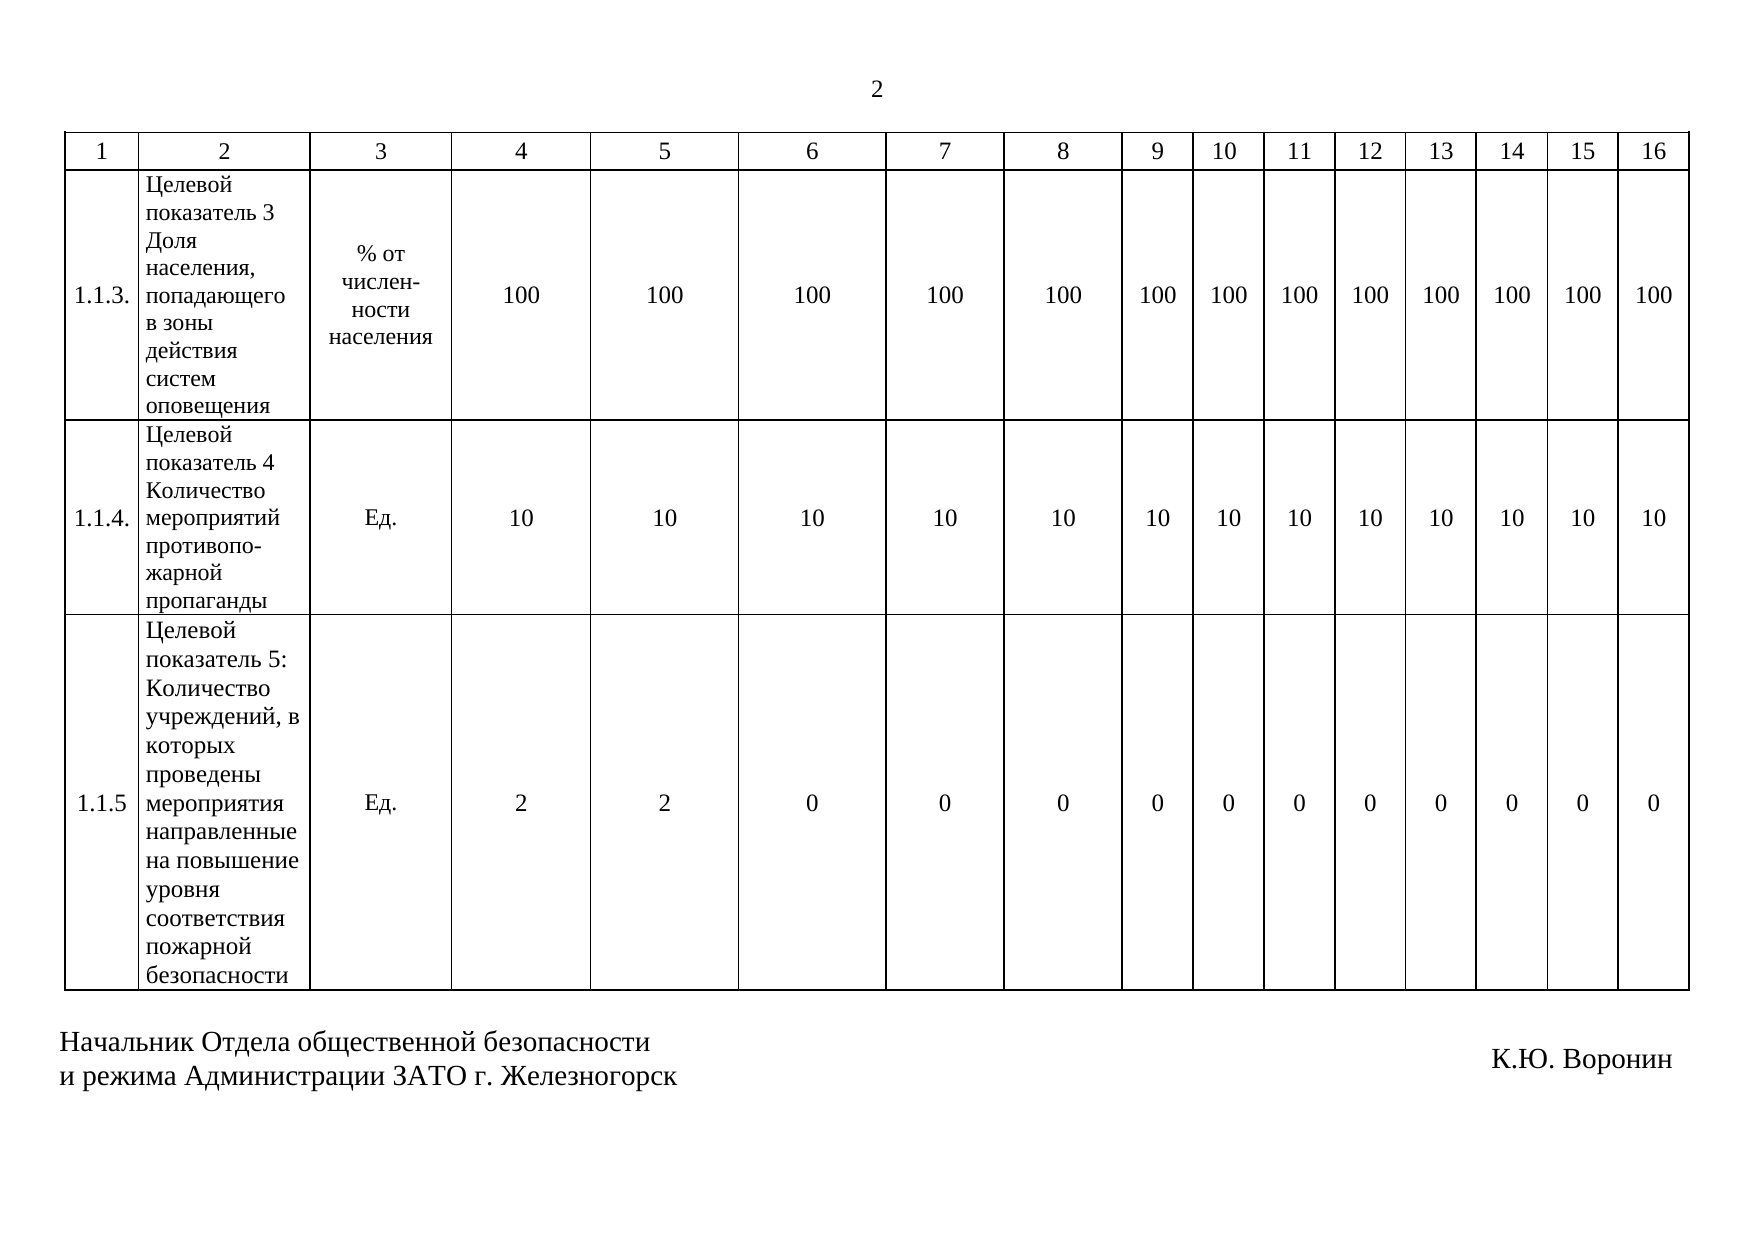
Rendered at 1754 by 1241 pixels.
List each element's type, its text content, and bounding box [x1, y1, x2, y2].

table_cell 0 [1123, 615, 1192, 989]
table_cell 10 [887, 421, 1003, 614]
table_cell 100 [1336, 171, 1405, 419]
table_cell 1.1.5 [66, 615, 138, 989]
table_cell 10 [1336, 421, 1405, 614]
table_cell 0 [1265, 615, 1334, 989]
table_cell % от числен-ности населения [311, 171, 451, 419]
table_cell 2 [452, 615, 590, 989]
table_header 4 [452, 133, 590, 169]
table_cell 2 [591, 615, 738, 989]
table_cell 10 [1194, 421, 1263, 614]
table_cell 100 [1265, 171, 1334, 419]
table_header 6 [739, 133, 885, 169]
table_header 3 [311, 133, 451, 169]
table_cell 100 [739, 171, 885, 419]
table_cell 10 [452, 421, 590, 614]
table_header 7 [887, 133, 1003, 169]
table_cell 0 [887, 615, 1003, 989]
table_cell Целевой показатель 4 Количество мероприятий противопо-жарной пропаганды [139, 421, 309, 614]
table_header 12 [1336, 133, 1405, 169]
table_cell 0 [1406, 615, 1475, 989]
table_cell Ед. [311, 615, 451, 989]
table_cell 100 [1123, 171, 1192, 419]
table_header 9 [1123, 133, 1192, 169]
table_cell 100 [1619, 171, 1688, 419]
table_cell 10 [1123, 421, 1192, 614]
table_cell 10 [1406, 421, 1475, 614]
table_cell 0 [1194, 615, 1263, 989]
table_header К.Ю. Воронин [866, 1024, 1684, 1091]
table_cell 1.1.4. [66, 421, 138, 614]
table_cell 10 [739, 421, 885, 614]
table_cell 0 [1619, 615, 1688, 989]
table_cell 100 [1194, 171, 1263, 419]
table_cell 10 [1477, 421, 1547, 614]
table_cell 10 [1265, 421, 1334, 614]
table_header 16 [1619, 133, 1688, 169]
table_cell Ед. [311, 421, 451, 614]
table_cell 10 [1619, 421, 1688, 614]
table_header 8 [1005, 133, 1121, 169]
table_cell 0 [739, 615, 885, 989]
table_cell 0 [1477, 615, 1547, 989]
table_header 15 [1548, 133, 1617, 169]
table_cell 100 [591, 171, 738, 419]
table_header 10 [1194, 133, 1263, 169]
table_header 5 [591, 133, 738, 169]
table_cell 100 [887, 171, 1003, 419]
table_cell 100 [1005, 171, 1121, 419]
table_cell 0 [1005, 615, 1121, 989]
table_header 11 [1265, 133, 1334, 169]
table_cell 100 [1548, 171, 1617, 419]
table_header 2 [139, 133, 309, 169]
table_cell Целевой показатель 5: Количество учреждений, в которых проведены мероприятия направленные на повышение уровня соответствия пожарной безопасности [139, 615, 309, 989]
table_header 1 [66, 133, 138, 169]
table_cell 1.1.3. [66, 171, 138, 419]
table_cell 10 [1005, 421, 1121, 614]
table_cell 100 [1477, 171, 1547, 419]
table_cell 0 [1336, 615, 1405, 989]
table_cell 10 [591, 421, 738, 614]
table_header 14 [1477, 133, 1547, 169]
table_cell 100 [452, 171, 590, 419]
table_header Начальник Отдела общественной безопасности и режима Администрации ЗАТО г. Железногорск [48, 1024, 866, 1091]
table_cell 0 [1548, 615, 1617, 989]
table_cell Целевой показатель 3 Доля населения, попадающего в зоны действия систем оповещения [139, 171, 309, 419]
table_header 13 [1406, 133, 1475, 169]
table_cell 10 [1548, 421, 1617, 614]
table_cell 100 [1406, 171, 1475, 419]
